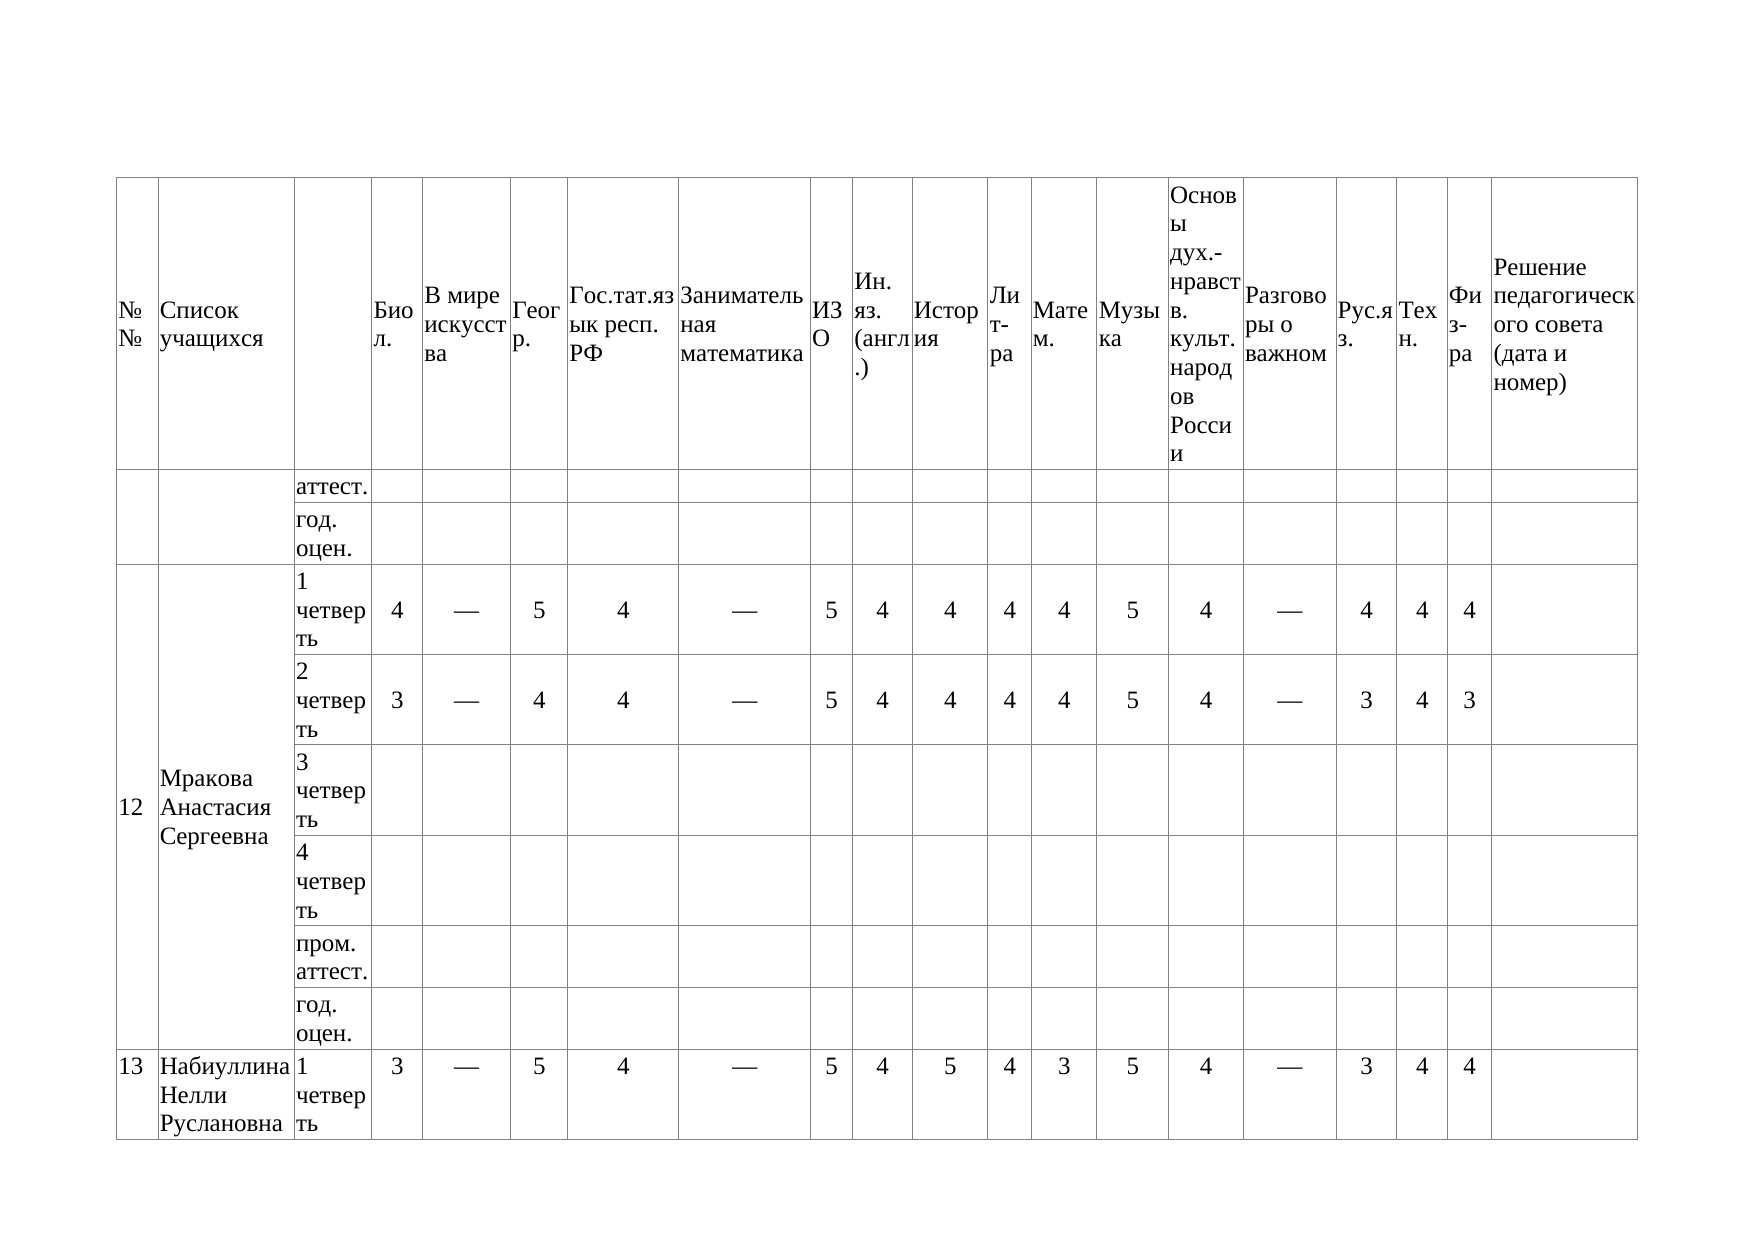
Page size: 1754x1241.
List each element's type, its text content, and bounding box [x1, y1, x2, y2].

table_cell 5 [811, 565, 852, 654]
table_cell [568, 470, 678, 502]
table_cell 4 [1397, 1050, 1447, 1139]
table_cell [811, 470, 852, 502]
table_cell 5 [913, 1050, 987, 1139]
table_cell — [423, 655, 510, 744]
table_header [295, 178, 371, 469]
table_cell [1032, 503, 1096, 563]
table_cell [1492, 470, 1637, 502]
table_cell [1397, 470, 1447, 502]
table_cell 3 [372, 655, 422, 744]
table_cell [1448, 503, 1491, 563]
table_cell 1 четверть [295, 1050, 371, 1139]
table_cell [1448, 470, 1491, 502]
table_cell [1097, 988, 1168, 1048]
table_cell [568, 926, 678, 987]
table_cell [1337, 745, 1396, 835]
table_cell 5 [811, 655, 852, 744]
table_cell [679, 926, 810, 987]
table_cell 5 [1097, 655, 1168, 744]
table_header Рус.яз. [1337, 178, 1396, 469]
table_header Матем. [1032, 178, 1096, 469]
table_header Геогр. [511, 178, 567, 469]
table_cell [1244, 836, 1336, 925]
table_cell [1244, 470, 1336, 502]
table_cell [988, 836, 1031, 925]
table_header Решение педагогического совета (дата и номер) [1492, 178, 1637, 469]
table_cell [679, 470, 810, 502]
table_cell [1032, 988, 1096, 1048]
table_cell [1448, 926, 1491, 987]
table_cell [1492, 503, 1637, 563]
table_cell [811, 988, 852, 1048]
table_header Ин. яз. (англ.) [853, 178, 912, 469]
table_cell 3 [1448, 655, 1491, 744]
table_cell — [423, 1050, 510, 1139]
table_header Физ-ра [1448, 178, 1491, 469]
table_cell [1032, 470, 1096, 502]
table_cell [853, 988, 912, 1048]
table_header Занимательная математика [679, 178, 810, 469]
table_header Техн. [1397, 178, 1447, 469]
table_cell [1397, 836, 1447, 925]
table_cell [1337, 503, 1396, 563]
table_cell [1097, 745, 1168, 835]
table_cell [1337, 988, 1396, 1048]
table_cell [423, 926, 510, 987]
table_cell 4 [372, 565, 422, 654]
table_cell [1492, 926, 1637, 987]
table_cell 1 четверть [295, 565, 371, 654]
table_cell [853, 503, 912, 563]
table_cell 4 [1169, 1050, 1243, 1139]
table_cell пром. аттест. [295, 926, 371, 987]
table_cell [1448, 836, 1491, 925]
table_cell [853, 745, 912, 835]
table_cell — [679, 655, 810, 744]
table_cell 3 [1337, 655, 1396, 744]
table_cell [811, 836, 852, 925]
table_cell [853, 836, 912, 925]
table_header Лит-ра [988, 178, 1031, 469]
table_cell 5 [511, 1050, 567, 1139]
table_cell [679, 988, 810, 1048]
table_cell [1032, 745, 1096, 835]
table_cell [1169, 988, 1243, 1048]
table_header Разговоры о важном [1244, 178, 1336, 469]
table_cell [811, 745, 852, 835]
table_cell [1244, 926, 1336, 987]
table_cell — [679, 1050, 810, 1139]
table_cell [679, 836, 810, 925]
table_cell 4 [1448, 565, 1491, 654]
table_cell 4 [853, 1050, 912, 1139]
table_cell 4 [1032, 565, 1096, 654]
table_cell Набиуллина Нелли Руслановна [159, 1050, 294, 1139]
table_cell [1244, 988, 1336, 1048]
table_cell [511, 988, 567, 1048]
table_cell пром. аттест. [295, 470, 371, 502]
table_cell [1244, 503, 1336, 563]
table_cell — [1244, 565, 1336, 654]
table_cell [423, 988, 510, 1048]
table_cell [372, 503, 422, 563]
table_cell — [679, 565, 810, 654]
table_cell 4 [853, 565, 912, 654]
table_cell 4 [913, 655, 987, 744]
table_cell [1448, 745, 1491, 835]
table_cell [1448, 988, 1491, 1048]
table_cell 4 [568, 565, 678, 654]
table_cell [913, 926, 987, 987]
table_cell 4 [568, 655, 678, 744]
table_header Гос.тат.язык респ. РФ [568, 178, 678, 469]
table_cell [1032, 926, 1096, 987]
table_header В мире искусства [423, 178, 510, 469]
table_cell [1169, 836, 1243, 925]
table_cell [1492, 745, 1637, 835]
table_cell 4 [1032, 655, 1096, 744]
table_cell [811, 926, 852, 987]
table_cell 4 [853, 655, 912, 744]
table_cell [372, 470, 422, 502]
table_cell — [423, 565, 510, 654]
table_header Биол. [372, 178, 422, 469]
table_cell [1337, 470, 1396, 502]
table_cell [423, 836, 510, 925]
table_cell 3 [1032, 1050, 1096, 1139]
table_cell [568, 745, 678, 835]
table_cell [1492, 1050, 1637, 1139]
table_cell [1397, 926, 1447, 987]
table_cell 4 [988, 565, 1031, 654]
table_cell [511, 836, 567, 925]
table_cell [988, 745, 1031, 835]
table_cell [1492, 655, 1637, 744]
table_cell год. оцен. [295, 988, 371, 1048]
table_cell [1169, 503, 1243, 563]
table_cell [1032, 836, 1096, 925]
table_cell [988, 988, 1031, 1048]
table_cell 4 [568, 1050, 678, 1139]
table_cell — [1244, 1050, 1336, 1139]
table_cell [853, 470, 912, 502]
table_cell [1337, 836, 1396, 925]
table_cell 4 [913, 565, 987, 654]
table_cell [1397, 503, 1447, 563]
table_header ИЗО [811, 178, 852, 469]
table_cell [372, 988, 422, 1048]
table_cell [511, 470, 567, 502]
table_cell [1097, 470, 1168, 502]
table_cell [423, 470, 510, 502]
table_cell [1169, 926, 1243, 987]
table_cell 4 [988, 655, 1031, 744]
table_cell [511, 926, 567, 987]
table_cell 4 [1397, 565, 1447, 654]
table_cell [988, 470, 1031, 502]
table_cell [913, 988, 987, 1048]
table_cell 4 [988, 1050, 1031, 1139]
table_cell [1397, 745, 1447, 835]
table_cell 2 четверть [295, 655, 371, 744]
table_cell 3 [1337, 1050, 1396, 1139]
table_cell 5 [1097, 1050, 1168, 1139]
table_cell [568, 988, 678, 1048]
table_cell 4 [1169, 565, 1243, 654]
table_cell [1337, 926, 1396, 987]
table_cell [423, 503, 510, 563]
table_cell [988, 503, 1031, 563]
table_cell 3 [372, 1050, 422, 1139]
table_cell 12 [117, 565, 158, 1048]
table_cell [568, 836, 678, 925]
table_header №№ [117, 178, 158, 469]
table_cell [988, 926, 1031, 987]
table_cell [1169, 745, 1243, 835]
table_header История [913, 178, 987, 469]
table_cell [913, 470, 987, 502]
table_cell 4 [1337, 565, 1396, 654]
table_cell 13 [117, 1050, 158, 1139]
table_cell [511, 503, 567, 563]
table_cell [1097, 503, 1168, 563]
table_cell 4 [1448, 1050, 1491, 1139]
table_cell год. оцен. [295, 503, 371, 563]
table_cell 5 [1097, 565, 1168, 654]
table_cell [1492, 836, 1637, 925]
table_cell [1492, 565, 1637, 654]
table_header Основы дух.-нравств. культ. народов России [1169, 178, 1243, 469]
table_cell [372, 926, 422, 987]
table_header Список учащихся [159, 178, 294, 469]
table_cell 4 [1169, 655, 1243, 744]
table_cell 5 [511, 565, 567, 654]
table_cell [372, 836, 422, 925]
table_cell [1397, 988, 1447, 1048]
table_cell [913, 745, 987, 835]
table_cell [679, 503, 810, 563]
table_cell 4 [511, 655, 567, 744]
table_cell [913, 836, 987, 925]
table_cell Мракова Анастасия Сергеевна [159, 565, 294, 1048]
table_header Музыка [1097, 178, 1168, 469]
table_cell [811, 503, 852, 563]
table_cell [913, 503, 987, 563]
table_cell [568, 503, 678, 563]
table_cell [1169, 470, 1243, 502]
table_cell [853, 926, 912, 987]
table_cell — [1244, 655, 1336, 744]
table_cell [679, 745, 810, 835]
table_cell [423, 745, 510, 835]
table_cell [372, 745, 422, 835]
table_cell [511, 745, 567, 835]
table_cell [1244, 745, 1336, 835]
table_cell 4 [1397, 655, 1447, 744]
table_cell [1492, 988, 1637, 1048]
table_cell 3 четверть [295, 745, 371, 835]
table_cell [1097, 926, 1168, 987]
table_cell 4 четверть [295, 836, 371, 925]
table_cell [1097, 836, 1168, 925]
table_cell 5 [811, 1050, 852, 1139]
